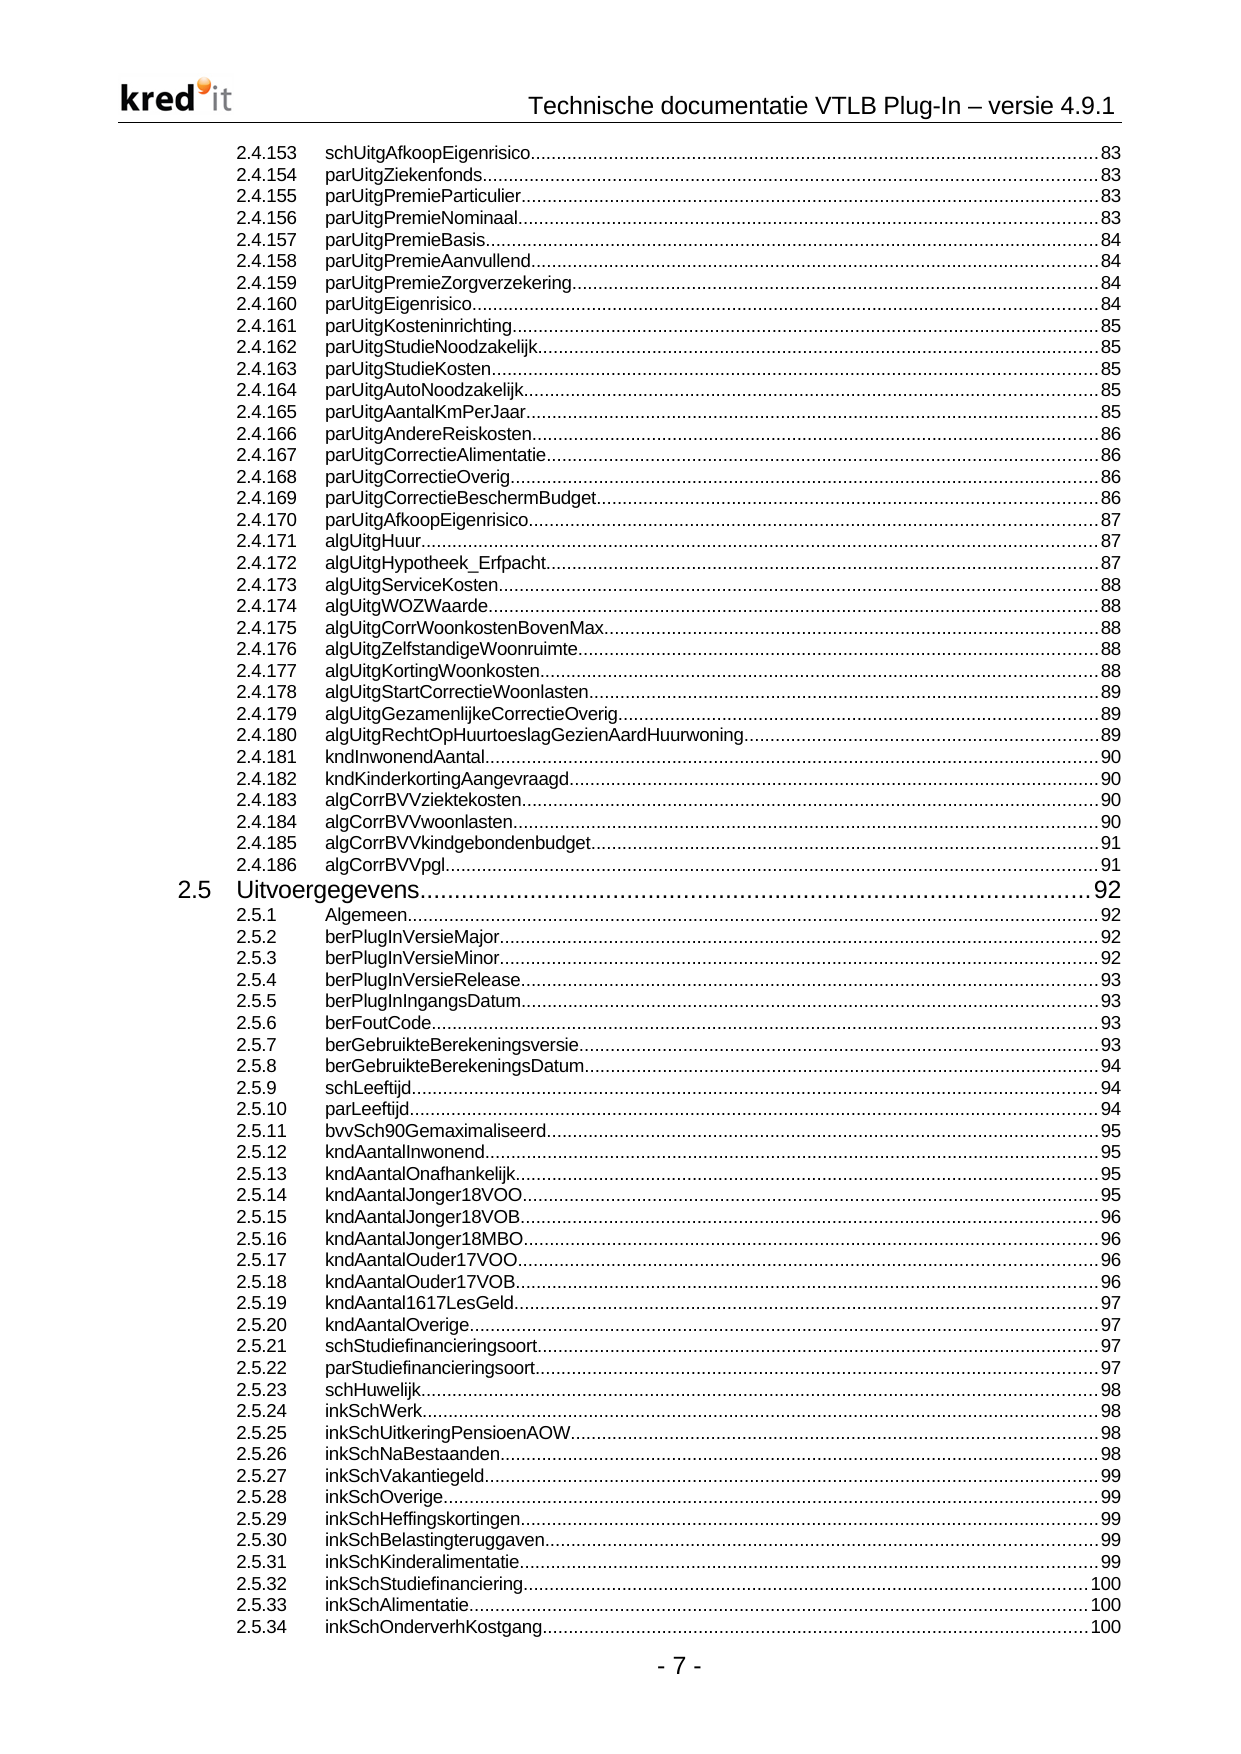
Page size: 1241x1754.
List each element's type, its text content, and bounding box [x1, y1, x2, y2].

text 2.4.181 kndInwonendAantal 90 [236, 746, 1122, 767]
text 2.5 Uitvoergegevens 92 [177, 875, 1122, 904]
text 2.5.19 kndAantal1617LesGeld 97 [236, 1292, 1122, 1314]
text 2.5.33 inkSchAlimentatie 100 [236, 1594, 1122, 1616]
text 2.5.22 parStudiefinancieringsoort 97 [236, 1357, 1122, 1378]
text 2.4.158 parUitgPremieAanvullend 84 [236, 250, 1122, 271]
text 2.4.155 parUitgPremieParticulier 83 [236, 185, 1122, 207]
text 2.4.154 parUitgZiekenfonds 83 [236, 164, 1122, 185]
text 2.5.28 inkSchOverige 99 [236, 1486, 1122, 1508]
text 2.5.18 kndAantalOuder17VOB 96 [236, 1271, 1122, 1292]
text 2.4.176 algUitgZelfstandigeWoonruimte 88 [236, 638, 1122, 659]
text 2.5.7 berGebruikteBerekeningsversie 93 [236, 1033, 1122, 1055]
text 2.4.186 algCorrBVVpgl 91 [236, 854, 1122, 875]
picture [118, 73, 234, 115]
text 2.5.17 kndAantalOuder17VOO 96 [236, 1249, 1122, 1271]
text 2.4.175 algUitgCorrWoonkostenBovenMax 88 [236, 616, 1122, 638]
text 2.4.162 parUitgStudieNoodzakelijk 85 [236, 336, 1122, 358]
text 2.5.10 parLeeftijd 94 [236, 1098, 1122, 1119]
text 2.4.161 parUitgKosteninrichting 85 [236, 314, 1122, 336]
text 2.4.178 algUitgStartCorrectieWoonlasten 89 [236, 681, 1122, 703]
text 2.4.163 parUitgStudieKosten 85 [236, 358, 1122, 379]
text 2.5.4 berPlugInVersieRelease 93 [236, 969, 1122, 990]
text 2.4.157 parUitgPremieBasis 84 [236, 228, 1122, 250]
text 2.5.23 schHuwelijk 98 [236, 1378, 1122, 1400]
text 2.5.13 kndAantalOnafhankelijk 95 [236, 1163, 1122, 1184]
text 2.5.1 Algemeen 92 [236, 904, 1122, 926]
text 2.4.168 parUitgCorrectieOverig 86 [236, 466, 1122, 487]
text 2.4.170 parUitgAfkoopEigenrisico 87 [236, 509, 1122, 530]
text 2.5.3 berPlugInVersieMinor 92 [236, 947, 1122, 969]
text 2.5.21 schStudiefinancieringsoort 97 [236, 1335, 1122, 1357]
text 2.5.32 inkSchStudiefinanciering 100 [236, 1572, 1122, 1594]
text 2.5.12 kndAantalInwonend 95 [236, 1141, 1122, 1163]
text 2.4.153 schUitgAfkoopEigenrisico 83 [236, 142, 1122, 164]
text 2.4.184 algCorrBVVwoonlasten 90 [236, 811, 1122, 832]
text 2.5.30 inkSchBelastingteruggaven 99 [236, 1529, 1122, 1551]
text 2.4.156 parUitgPremieNominaal 83 [236, 207, 1122, 228]
text 2.5.11 bvvSch90Gemaximaliseerd 95 [236, 1119, 1122, 1141]
text 2.5.25 inkSchUitkeringPensioenAOW 98 [236, 1421, 1122, 1443]
text 2.5.8 berGebruikteBerekeningsDatum 94 [236, 1055, 1122, 1076]
text 2.5.31 inkSchKinderalimentatie 99 [236, 1551, 1122, 1572]
text 2.5.24 inkSchWerk 98 [236, 1400, 1122, 1421]
text 2.5.20 kndAantalOverige 97 [236, 1314, 1122, 1335]
text 2.5.6 berFoutCode 93 [236, 1012, 1122, 1033]
text 2.4.173 algUitgServiceKosten 88 [236, 573, 1122, 595]
text 2.5.29 inkSchHeffingskortingen 99 [236, 1508, 1122, 1529]
text 2.4.177 algUitgKortingWoonkosten 88 [236, 659, 1122, 681]
text 2.4.164 parUitgAutoNoodzakelijk 85 [236, 379, 1122, 401]
text 2.4.166 parUitgAndereReiskosten 86 [236, 422, 1122, 444]
text 2.5.34 inkSchOnderverhKostgang 100 [236, 1616, 1122, 1637]
text 2.5.14 kndAantalJonger18VOO 95 [236, 1184, 1122, 1206]
text 2.4.160 parUitgEigenrisico 84 [236, 293, 1122, 314]
text 2.5.26 inkSchNaBestaanden 98 [236, 1443, 1122, 1464]
text 2.4.174 algUitgWOZWaarde 88 [236, 595, 1122, 616]
text 2.4.167 parUitgCorrectieAlimentatie 86 [236, 444, 1122, 466]
text 2.4.183 algCorrBVVziektekosten 90 [236, 789, 1122, 811]
text 2.4.182 kndKinderkortingAangevraagd 90 [236, 767, 1122, 789]
text 2.4.180 algUitgRechtOpHuurtoeslagGezienAardHuurwoning 89 [236, 724, 1122, 746]
text 2.5.5 berPlugInIngangsDatum 93 [236, 990, 1122, 1012]
text 2.5.2 berPlugInVersieMajor 92 [236, 926, 1122, 947]
text 2.4.179 algUitgGezamenlijkeCorrectieOverig 89 [236, 703, 1122, 724]
text 2.4.171 algUitgHuur 87 [236, 530, 1122, 552]
text 2.5.9 schLeeftijd 94 [236, 1076, 1122, 1098]
text 2.4.185 algCorrBVVkindgebondenbudget 91 [236, 832, 1122, 854]
text 2.5.15 kndAantalJonger18VOB 96 [236, 1206, 1122, 1227]
text 2.4.169 parUitgCorrectieBeschermBudget 86 [236, 487, 1122, 509]
text 2.4.172 algUitgHypotheek_Erfpacht 87 [236, 552, 1122, 573]
text 2.4.159 parUitgPremieZorgverzekering 84 [236, 271, 1122, 293]
text 2.4.165 parUitgAantalKmPerJaar 85 [236, 401, 1122, 422]
text 2.5.16 kndAantalJonger18MBO 96 [236, 1227, 1122, 1249]
text 2.5.27 inkSchVakantiegeld 99 [236, 1464, 1122, 1486]
